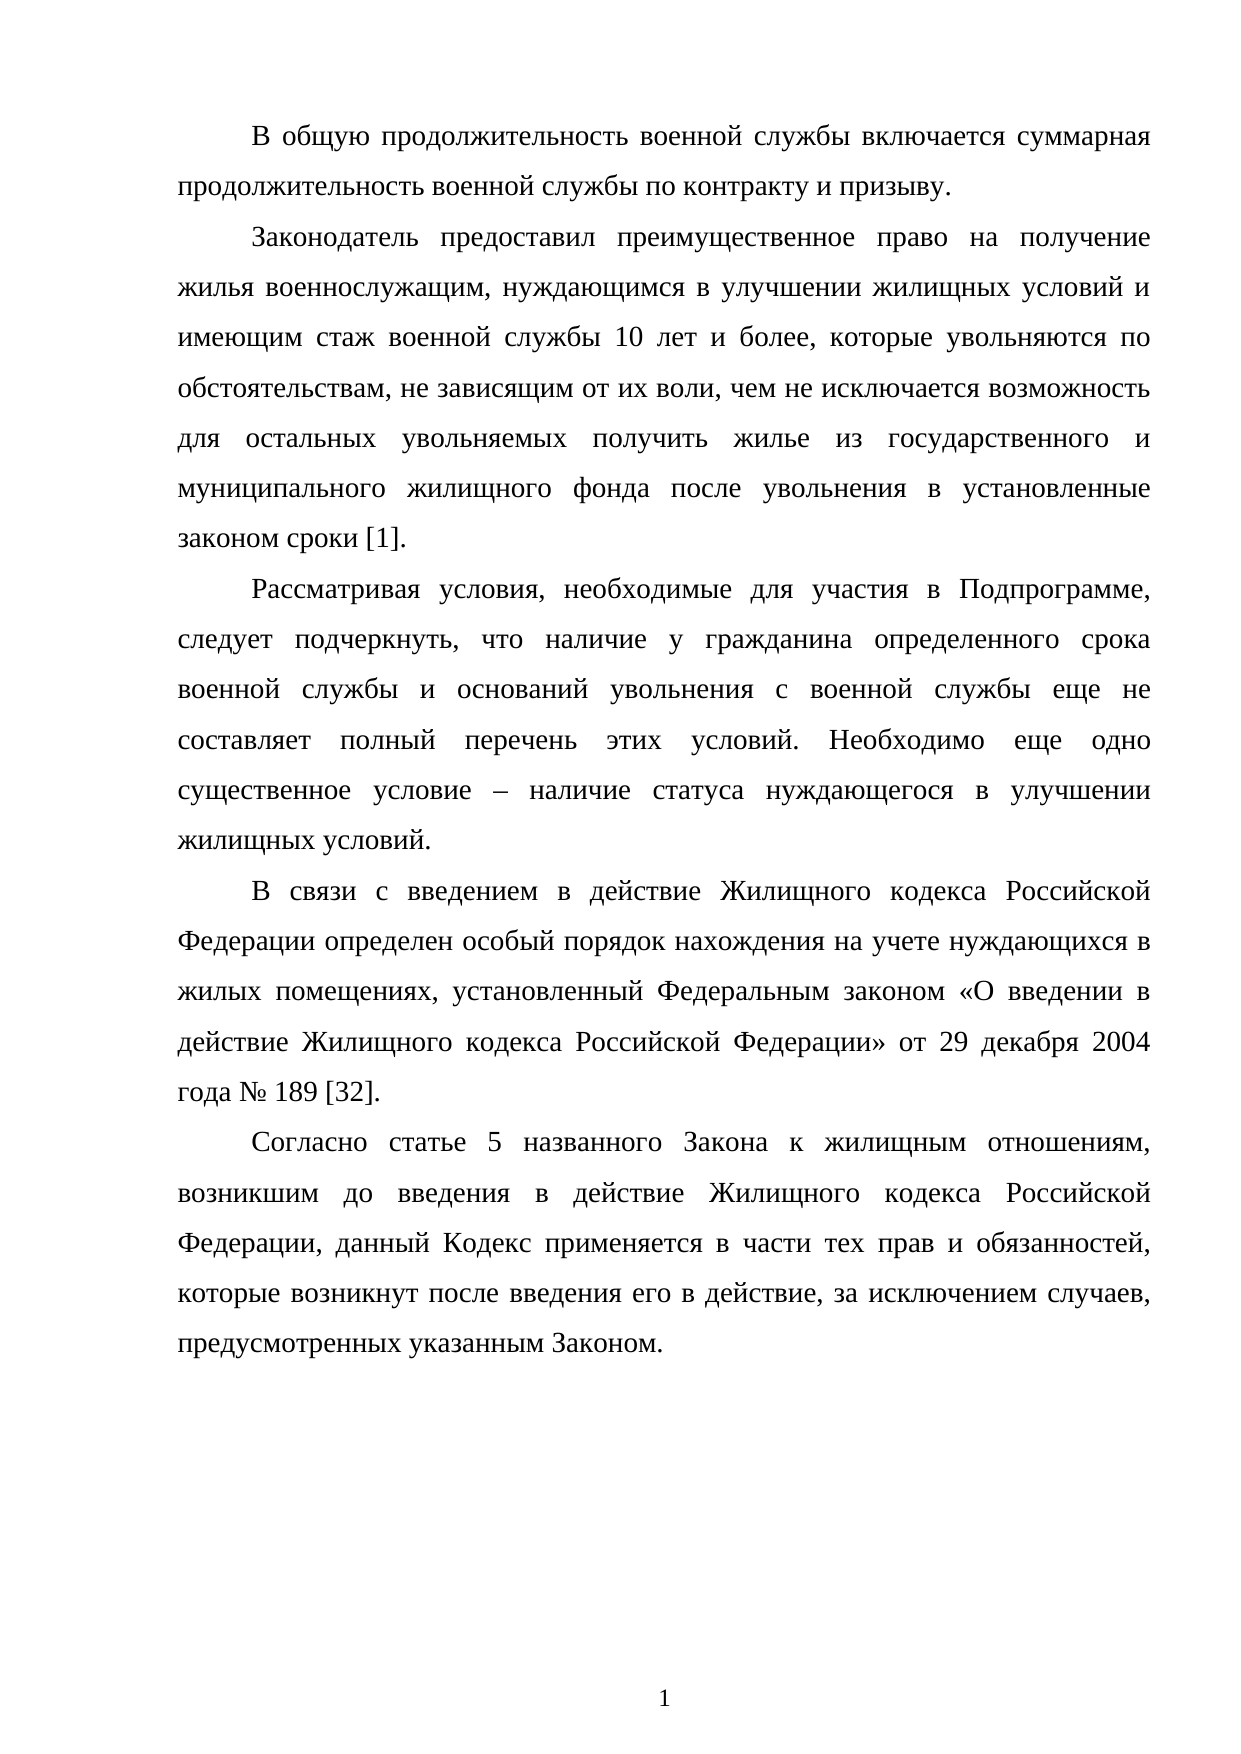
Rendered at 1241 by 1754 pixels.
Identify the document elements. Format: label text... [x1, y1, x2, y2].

text Законодатель предоставил преимущественное право на получение жилья военнослужащим, нуждающимся в улучшении жилищных условий и имеющим стаж военной службы 10 лет и более, которые увольняются по обстоятельствам, не зависящим от их воли, чем не исключается возможность для остальных увольняемых получить жилье из государственного и муниципального жилищного фонда после увольнения в установленные законом сроки [1]. [177, 219, 1152, 554]
text Согласно статье 5 названного Закона к жилищным отношениям, возникшим до введения в действие Жилищного кодекса Российской Федерации, данный Кодекс применяется в части тех прав и обязанностей, которые возникнут после введения его в действие, за исключением случаев, предусмотренных указанным Законом. [177, 1124, 1152, 1359]
text В связи с введением в действие Жилищного кодекса Российской Федерации определен особый порядок нахождения на учете нуждающихся в жилых помещениях, установленный Федеральным законом «О введении в действие Жилищного кодекса Российской Федерации» от 29 декабря 2004 года № 189 [32]. [177, 873, 1152, 1108]
text Рассматривая условия, необходимые для участия в Подпрограмме, следует подчеркнуть, что наличие у гражданина определенного срока военной службы и оснований увольнения с военной службы еще не составляет полный перечень этих условий. Необходимо еще одно существенное условие – наличие статуса нуждающегося в улучшении жилищных условий. [177, 571, 1152, 856]
text В общую продолжительность военной службы включается суммарная продолжительность военной службы по контракту и призыву. [177, 118, 1152, 202]
